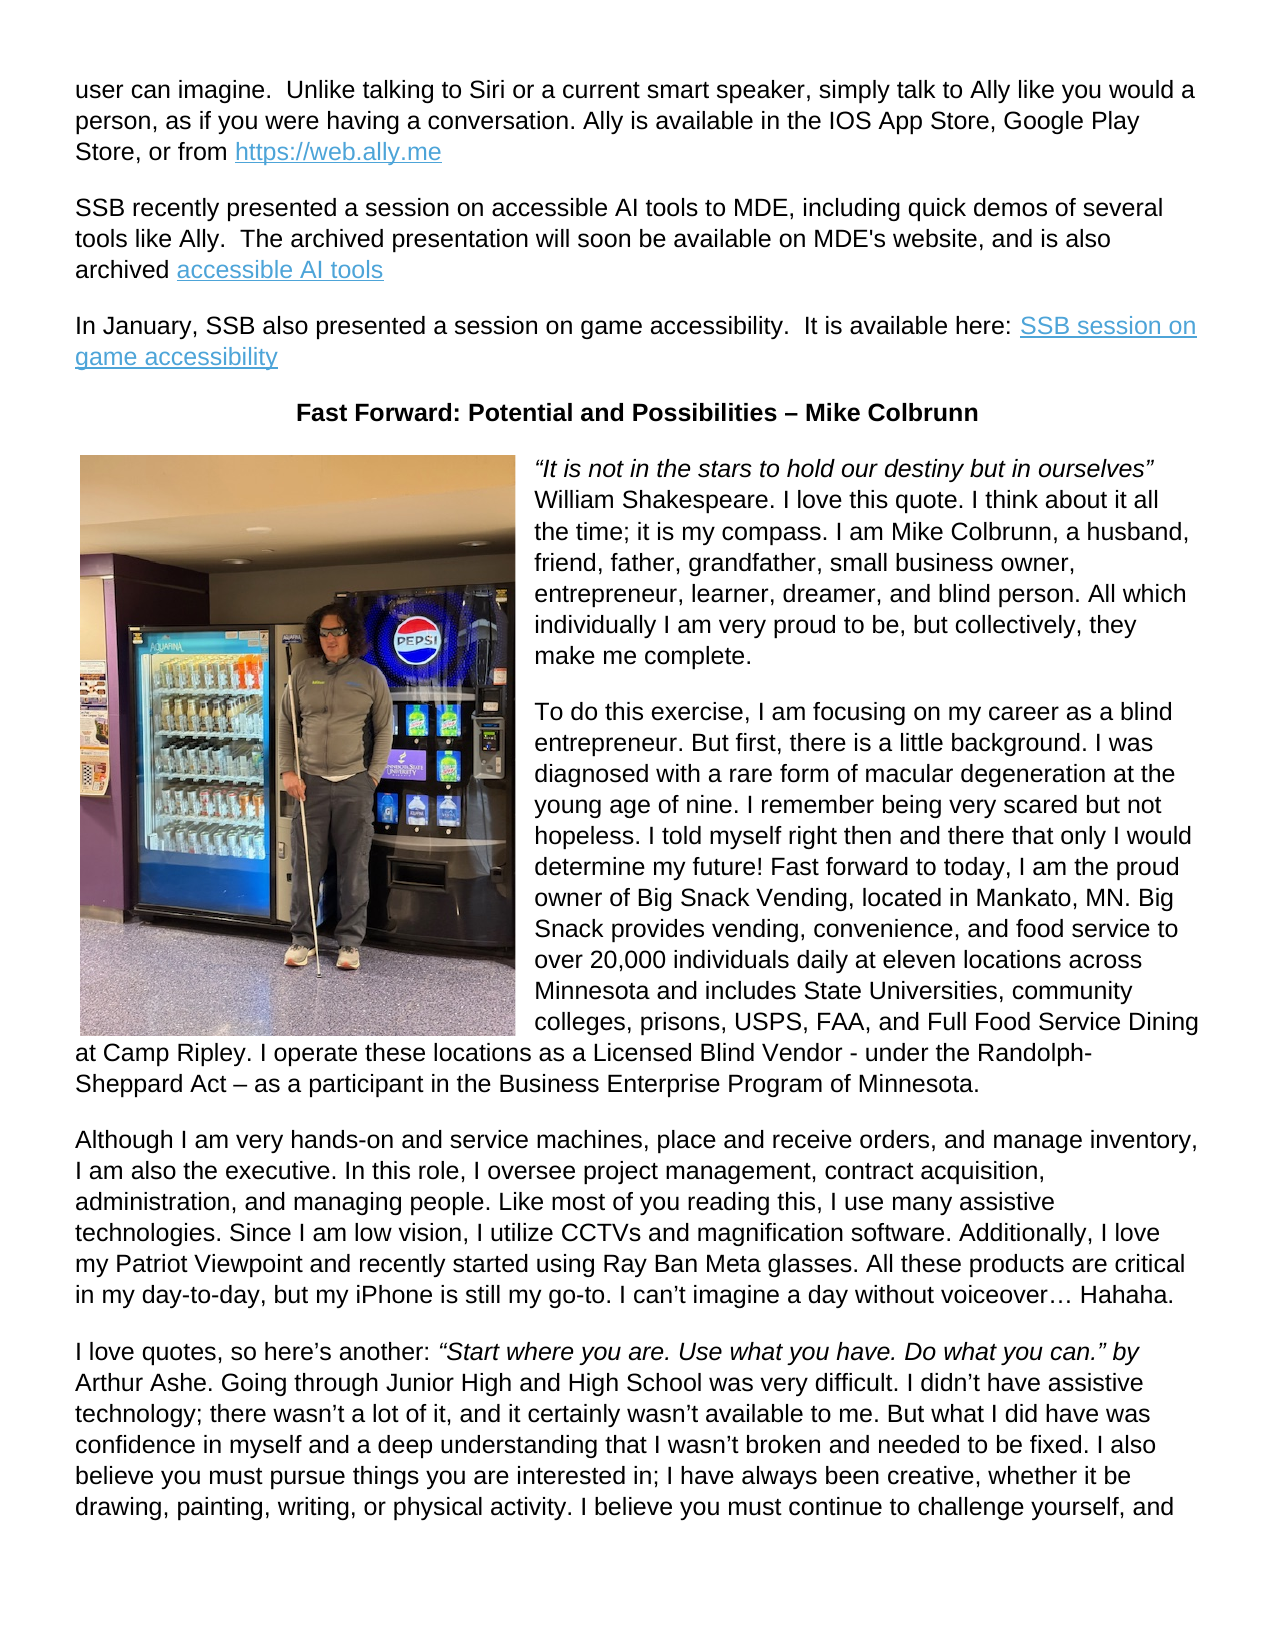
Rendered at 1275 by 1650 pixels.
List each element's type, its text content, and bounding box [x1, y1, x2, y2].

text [75, 75, 1200, 166]
text Although I am very hands-on and service machines, place and receive orders, and manage inventory, I am also the executive. In this role, I oversee project management, contract acquisition, administration, and managing people. Like most of you reading this, I use many assistive technologies. Since I am low vision, I utilize CCTVs and magnification software. Additionally, I love my Patriot Viewpoint and recently started using Ray Ban Meta glasses. All these products are critical in my day-to-day, but my iPhone is still my go-to. I can’t imagine a day without voiceover… Hahaha. [75, 1125, 1200, 1309]
text In January, SSB also presented a session on game accessibility. It is available here: SSB session on game accessibility [75, 311, 1200, 371]
subtitle Fast Forward: Potential and Possibilities – Mike Colbrunn [75, 398, 1200, 427]
picture [80, 455, 516, 1036]
text To do this exercise, I am focusing on my career as a blind entrepreneur. But first, there is a little background. I was diagnosed with a rare form of macular degeneration at the young age of nine. I remember being very scared but not hopeless. I told myself right then and there that only I would determine my future! Fast forward to today, I am the proud owner of Big Snack Vending, located in Mankato, MN. Big Snack provides vending, convenience, and food service to over 20,000 individuals daily at eleven locations across Minnesota and includes State Universities, community colleges, prisons, USPS, FAA, and Full Food Service Dining at Camp Ripley. I operate these locations as a Licensed Blind Vendor - under the Randolph-Sheppard Act – as a participant in the Business Enterprise Program of Minnesota. [75, 697, 1200, 1098]
text SSB recently presented a session on accessible AI tools to MDE, including quick demos of several tools like Ally. The archived presentation will soon be available on MDE's website, and is also archived accessible AI tools [75, 193, 1200, 284]
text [75, 1336, 1200, 1520]
text “It is not in the stars to hold our destiny but in ourselves” William Shakespeare. I love this quote. I think about it all the time; it is my compass. I am Mike Colbrunn, a husband, friend, father, grandfather, small business owner, entrepreneur, learner, dreamer, and blind person. All which individually I am very proud to be, but collectively, they make me complete. [75, 454, 1200, 669]
